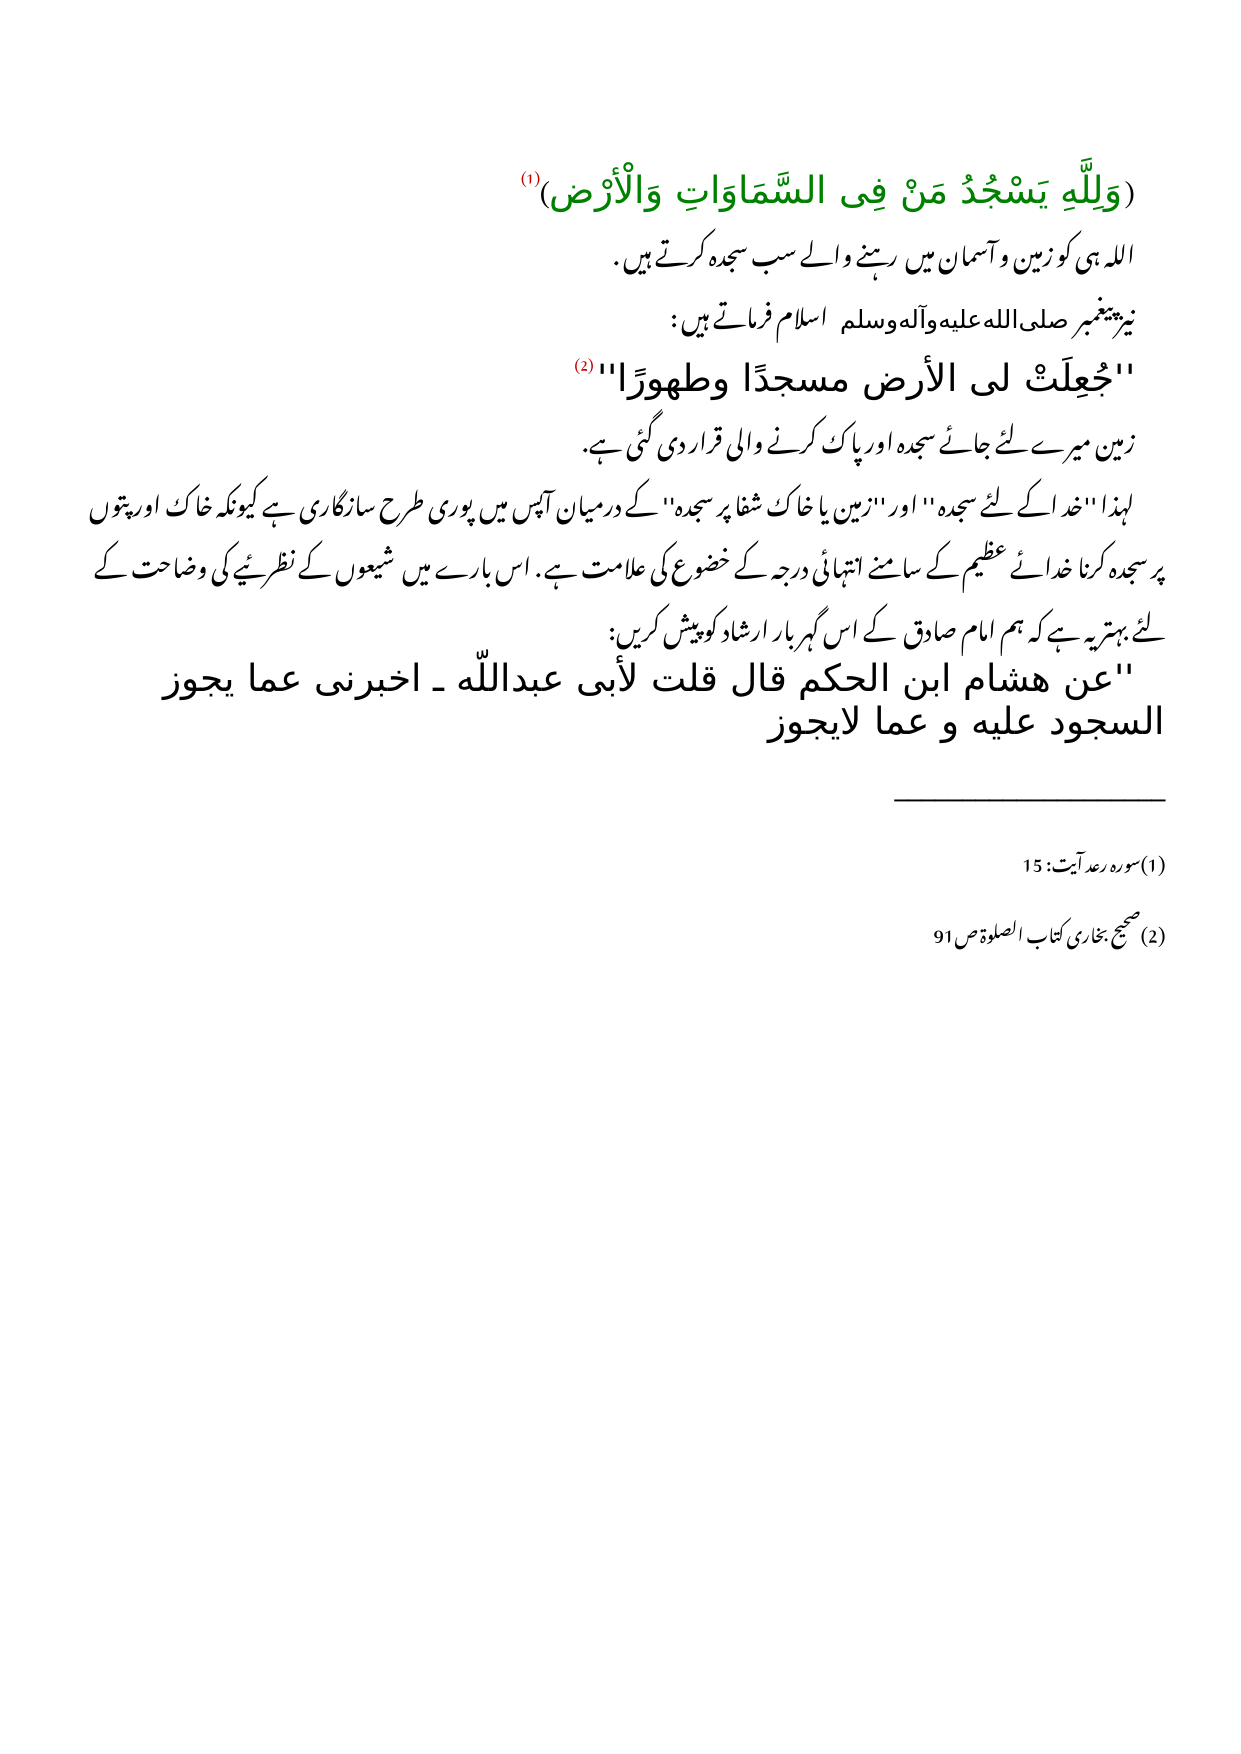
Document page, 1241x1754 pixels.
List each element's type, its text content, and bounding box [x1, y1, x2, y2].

text ''عن هشام ابن الحکم قال قلت لأبى عبداللّه ـ اخبرنى عما یجوز السجود علیه و عما لایجوز [75, 656, 1165, 743]
text نیز پیغمبر صلى‌الله‌عليه‌وآله‌وسلم اسلام فرماتے ہیں : [75, 281, 1165, 344]
text زمین میرے لئے جائے سجدہ اور پاک کرنے والی قرار دی گئی ہے. [75, 406, 1165, 469]
text ( وَلِلَّهِ یَسْجُدُ مَنْ فِى السَّمَاوَاتِ وَالْأرْض)(1) [75, 156, 1165, 219]
text لہذا ''خد اکے لئے سجدہ '' اور ''زمین یا خاک شفا پر سجدہ'' کے درمیان آپس میں پوری طرح سازگاری ہے کیونکہ خاک اور پتوں پر سجدہ کرنا خدائے عظیم کے سامنے انتہائی درجہ کے خضوع کی علامت ہے . اس بارے میں شیعوں کے نظرئیے کی وضاحت کے لئے بہتر یہ ہے کہ ہم امام صادق ـ کے اس گہر بار ارشاد کو پیش کریں: [75, 469, 1165, 656]
text (2)صحیح بخاری کتاب الصلوة ص91 [75, 908, 1165, 955]
text اللہ ہی کو زمین و آسمان میں رہنے والے سب سجدہ کرتے ہیں . [75, 219, 1165, 281]
text ''جُعِلَتْ لى الأرض مسجدًا وطهورًا'' (2) [75, 344, 1165, 406]
text (1)سورہ رعد آیت: 15 [75, 836, 1165, 883]
text ____________________ [75, 743, 1165, 811]
